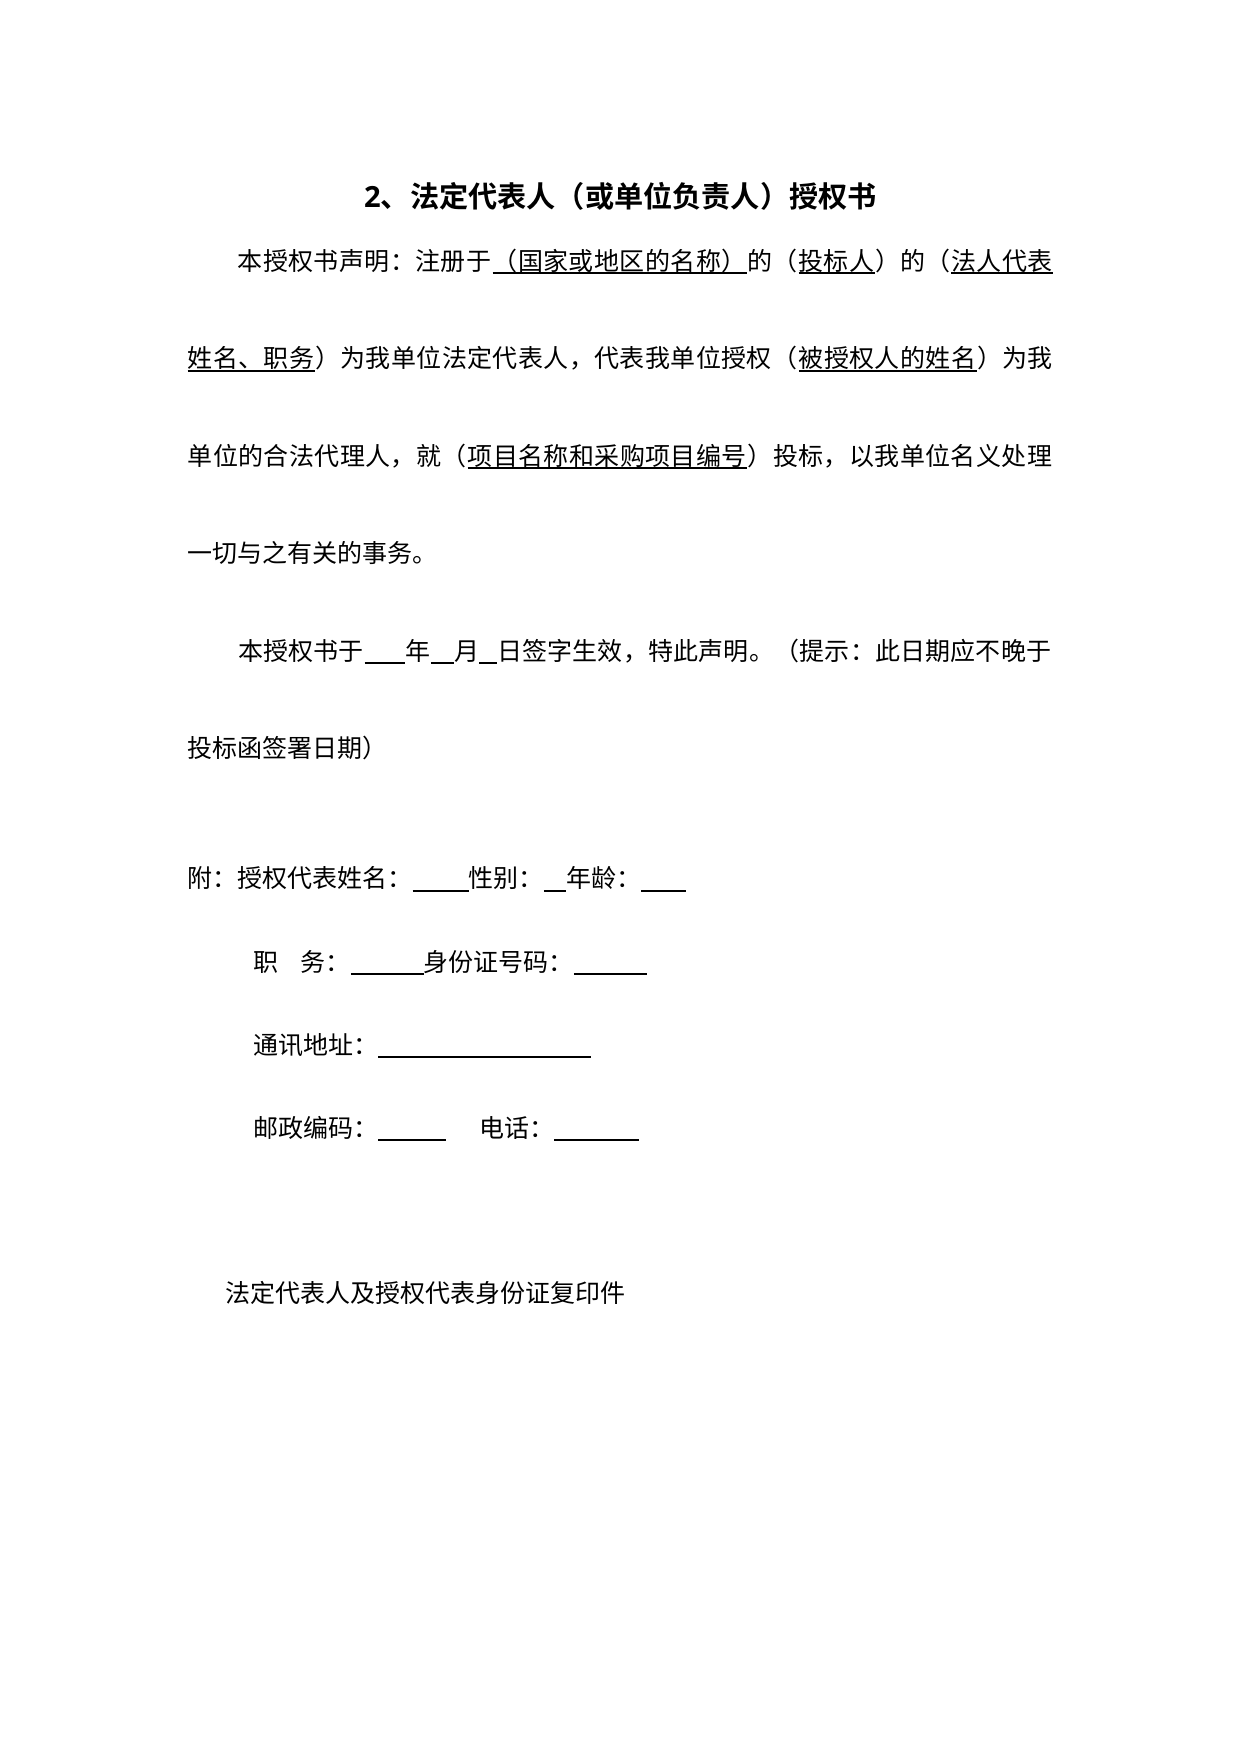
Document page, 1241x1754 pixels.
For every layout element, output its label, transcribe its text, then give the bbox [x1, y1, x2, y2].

text 邮政编码： 电话： [187, 1094, 1053, 1159]
text 职 务： 身份证号码： [187, 928, 1053, 993]
text 附：授权代表姓名： 性别： 年龄： [187, 844, 1053, 909]
text 通讯地址： [187, 1011, 1053, 1076]
text 本授权书声明：注册于（国家或地区的名称）的（投标人）的（法人代表姓名、职务）为我单位法定代表人，代表我单位授权（被授权人的姓名）为我单位的合法代理人，就（项目名称和采购项目编号）投标，以我单位名义处理一切与之有关的事务。 本授权书于 年 月 日签字生效，特此声明。（提示：此日期应不晚于投标函签署日期） [187, 227, 1053, 828]
text 法定代表人及授权代表身份证复印件 [187, 1259, 1053, 1324]
text 2、法定代表人（或单位负责人）授权书 [187, 162, 1053, 227]
